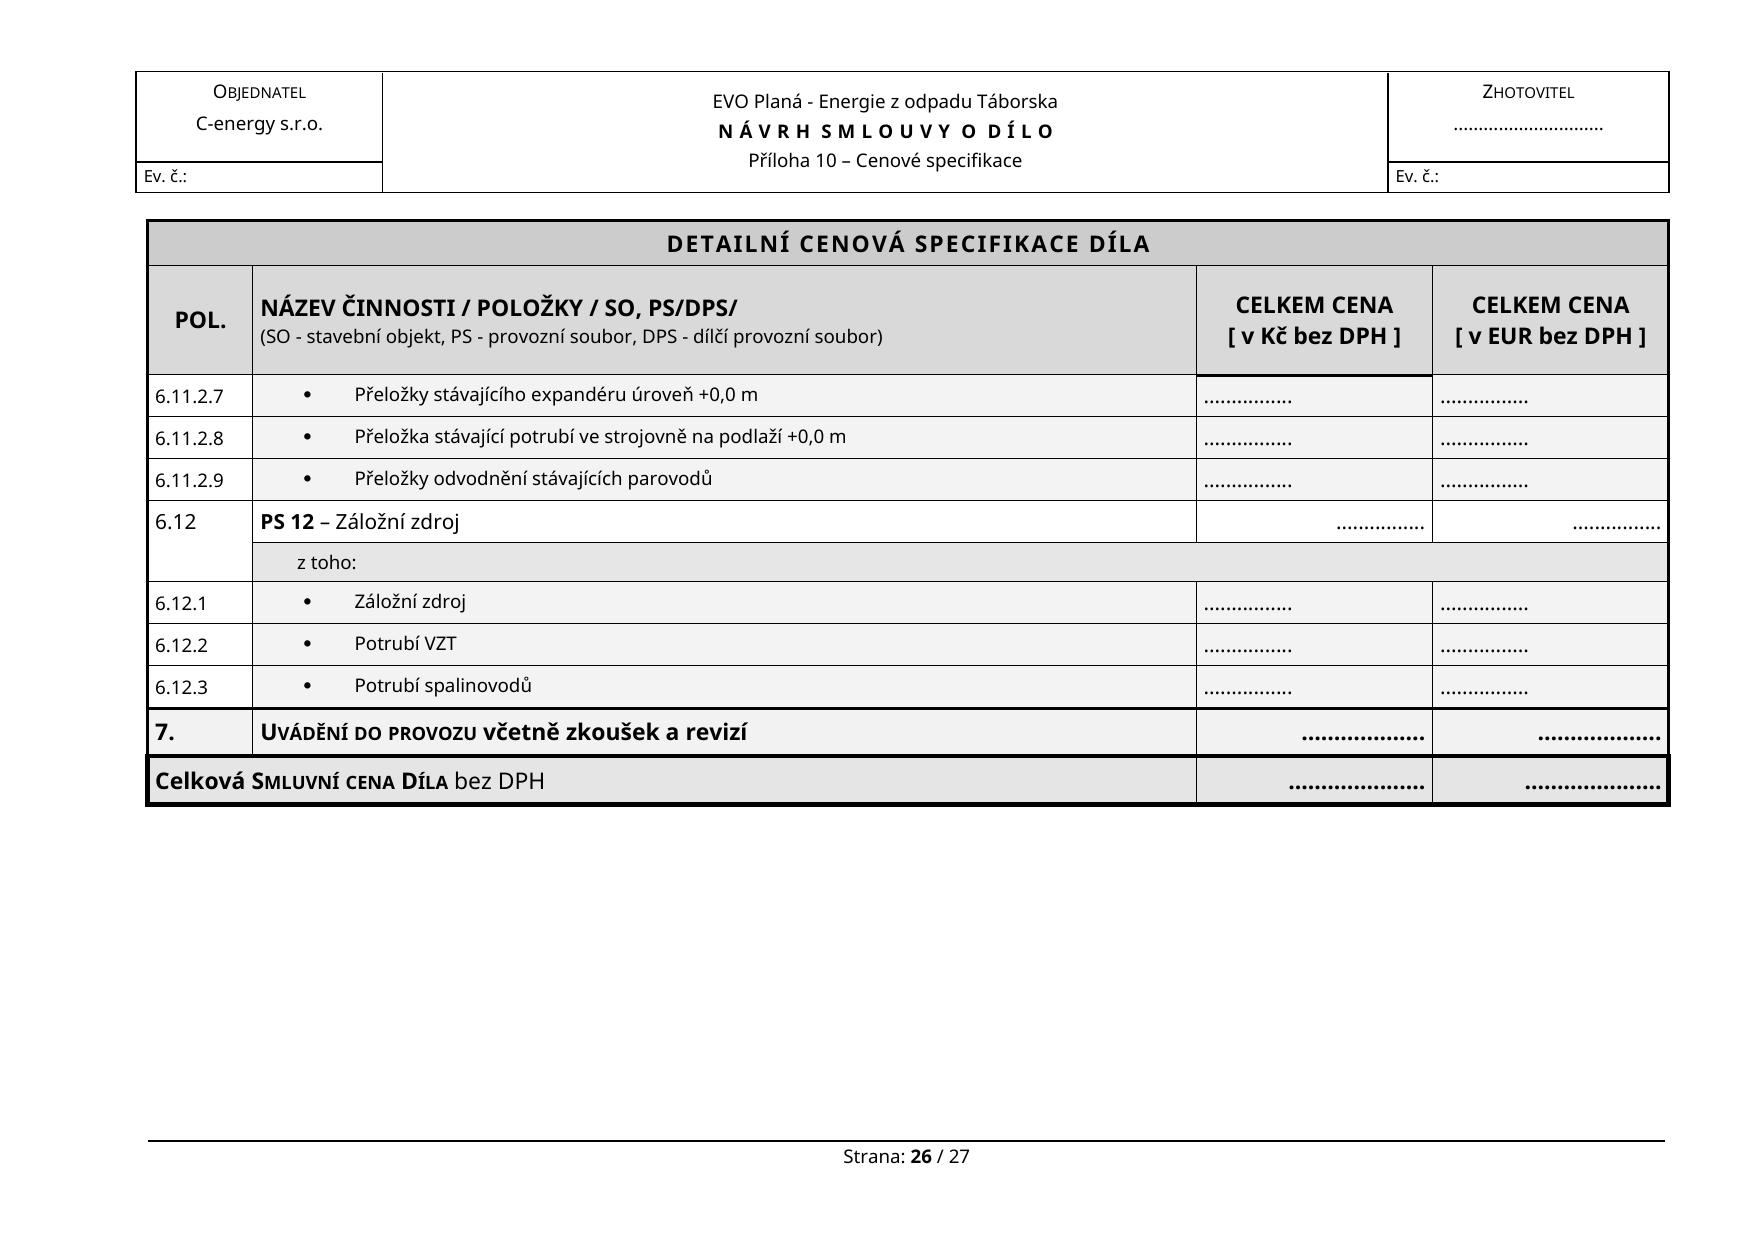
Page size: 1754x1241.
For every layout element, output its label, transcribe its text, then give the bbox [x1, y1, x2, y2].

table_cell ................ [1197, 501, 1432, 542]
table_cell ................ [1433, 417, 1667, 458]
table_cell ................ [1197, 666, 1432, 707]
table_cell ................ [1433, 459, 1667, 500]
table_cell Přeložky odvodnění stávajících parovodů [253, 459, 1196, 500]
table_cell ………………. [1197, 710, 1432, 754]
table_cell ................ [1197, 582, 1432, 623]
table_cell [149, 459, 252, 500]
table_cell [149, 666, 252, 707]
table_cell [149, 417, 252, 458]
table_cell ………………. [1433, 710, 1667, 754]
table_cell ....……........... [1197, 758, 1432, 802]
table_cell z toho: [253, 543, 1667, 581]
table_cell [149, 624, 252, 665]
table_cell [149, 582, 252, 623]
table_cell Uvádění do provozu včetně zkoušek a revizí [253, 710, 1196, 754]
table_cell ................ [1197, 417, 1432, 458]
table_cell Potrubí spalinovodů [253, 666, 1196, 707]
table_cell [149, 375, 252, 416]
table_cell Přeložky stávajícího expandéru úroveň +0,0 m [253, 375, 1196, 416]
table_cell ................ [1197, 377, 1432, 416]
table_cell Záložní zdroj [253, 582, 1196, 623]
table_cell ....……........... [1433, 758, 1666, 802]
table_cell Název činnosti / položky / SO, PS/DPS/ (SO - stavební objekt, PS - provozní soubor, DPS - dílčí provozní soubor) [253, 266, 1196, 374]
table_cell ................ [1433, 501, 1667, 542]
table_cell ................ [1433, 375, 1667, 416]
table_cell [149, 710, 252, 754]
table_cell Přeložka stávající potrubí ve strojovně na podlaží +0,0 m [253, 417, 1196, 458]
table_cell ................ [1433, 624, 1667, 665]
table_cell Celkem cena [ v EUR bez DPH ] [1433, 266, 1667, 374]
table_cell ................ [1197, 624, 1432, 665]
table_cell Celkem cena [ v Kč bez DPH ] [1197, 266, 1432, 374]
table_cell ................ [1433, 582, 1667, 623]
table_cell ................ [1197, 459, 1432, 500]
table_header detailní cenová specifikace díla [149, 222, 1667, 265]
table_cell Potrubí VZT [253, 624, 1196, 665]
table_cell [149, 501, 252, 581]
table_cell Celková Smluvní cena Díla bez DPH [150, 758, 1196, 802]
table_cell ................ [1433, 666, 1667, 707]
table_cell Pol. [149, 266, 252, 374]
table_cell PS 12 – Záložní zdroj [253, 501, 1196, 542]
